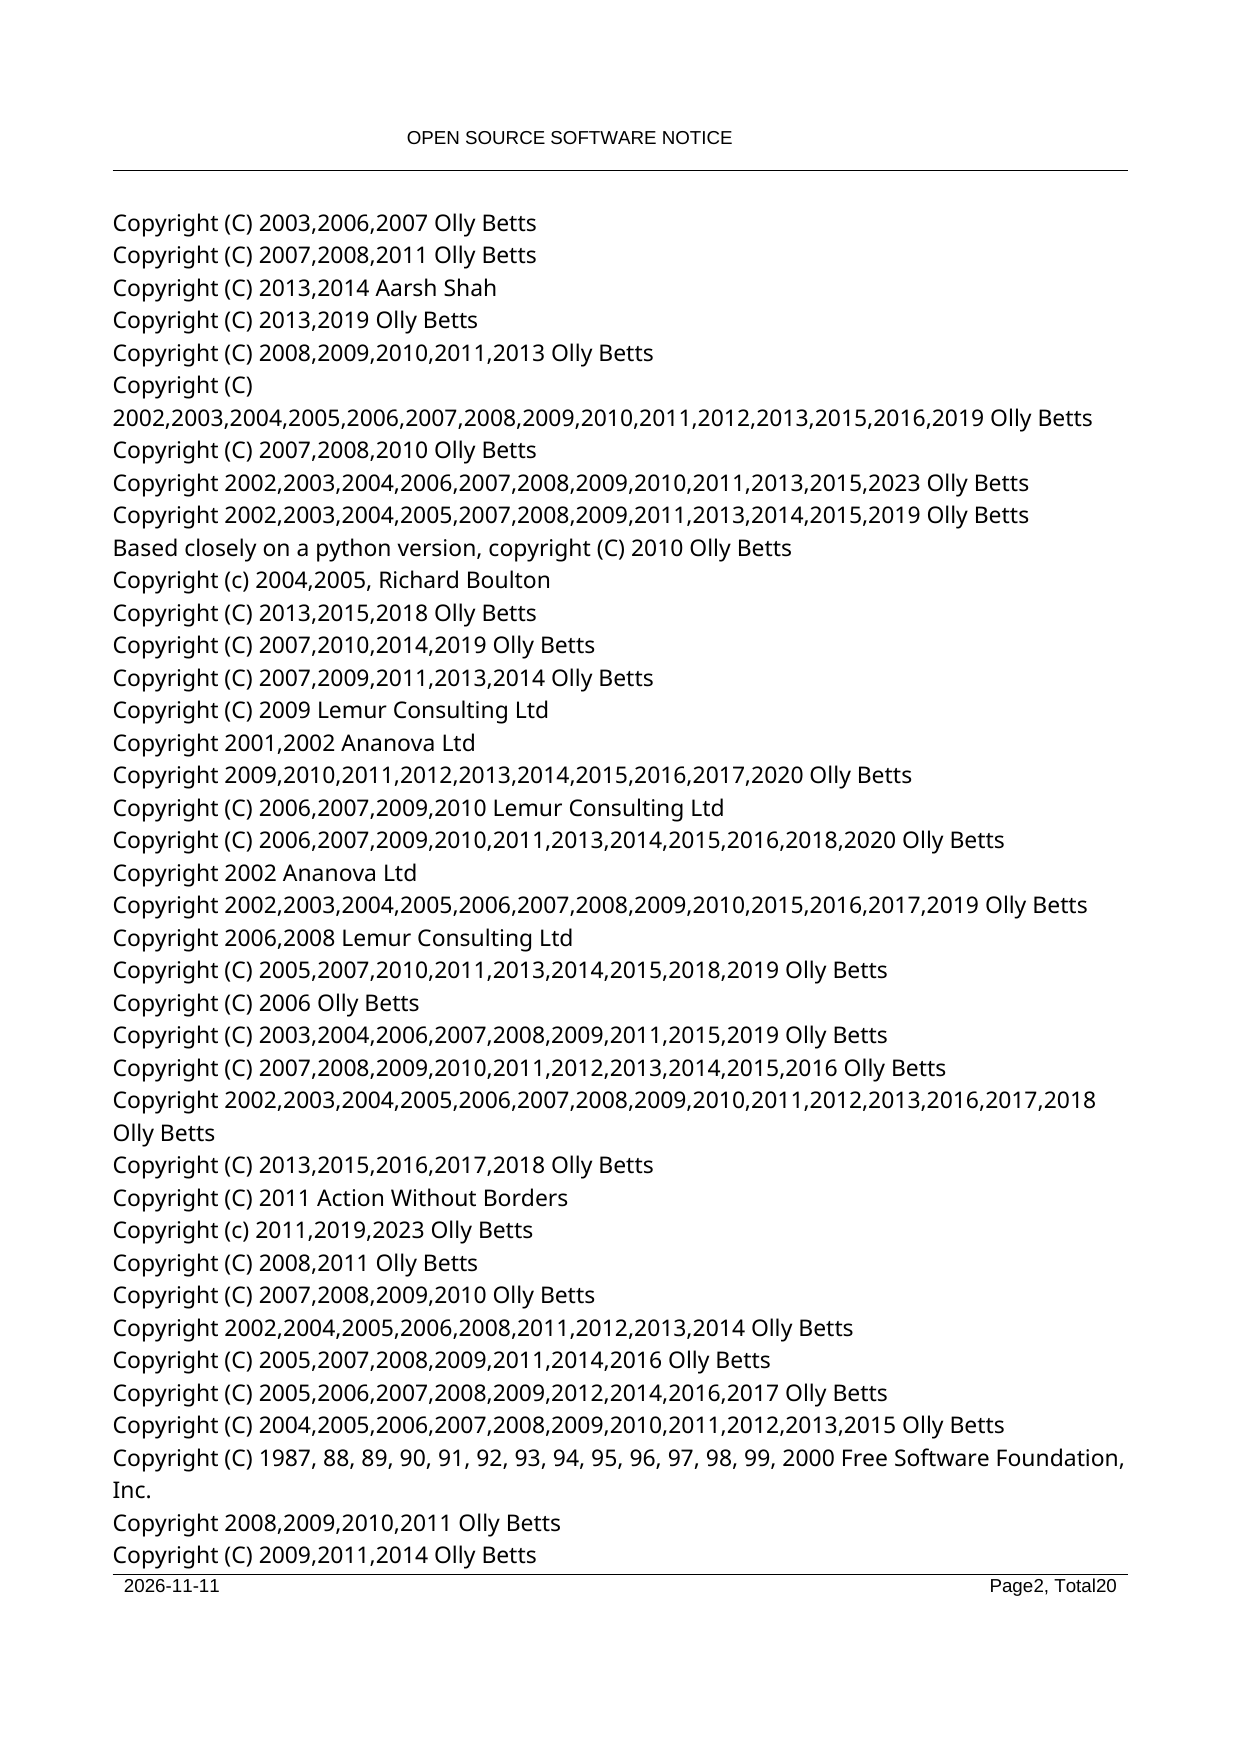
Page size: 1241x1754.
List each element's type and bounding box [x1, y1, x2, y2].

text [112, 206, 1128, 1571]
